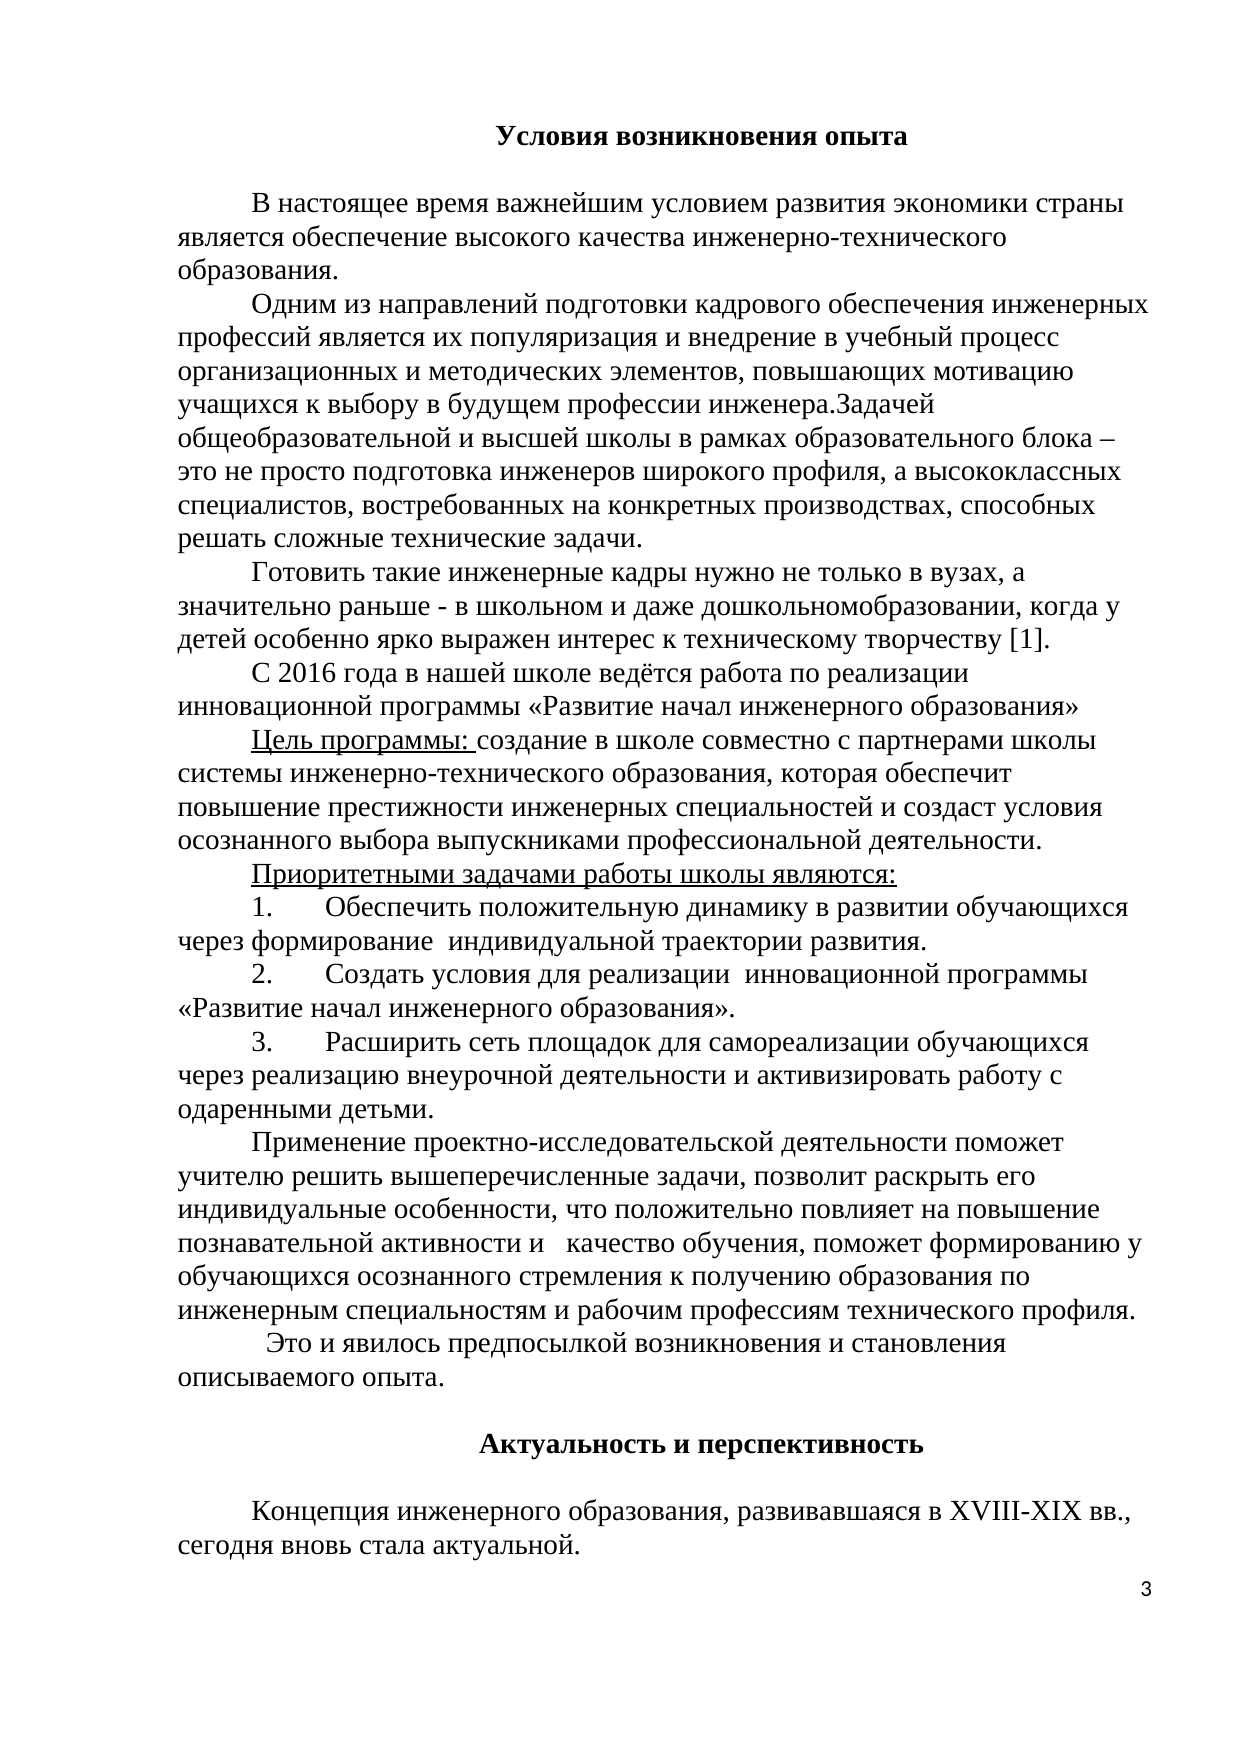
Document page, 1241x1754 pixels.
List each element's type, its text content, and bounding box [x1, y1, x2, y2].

text Применение проектно-исследовательской деятельности поможет учителю решить вышеперечисленные задачи, позволит раскрыть его индивидуальные особенности, что положительно повлияет на повышение познавательной активности и качество обучения, поможет формированию у обучающихся осознанного стремления к получению образования по инженерным специальностям и рабочим профессиям технического профиля. [177, 1124, 1152, 1326]
title Обеспечить положительную динамику в развитии обучающихся через формирование индивидуальной траектории развития. [177, 889, 1152, 957]
text Готовить такие инженерные кадры нужно не только в вузах, а значительно раньше - в школьном и даже дошкольномобразовании, когда у детей особенно ярко выражен интерес к техническому творчеству [1]. [177, 554, 1152, 655]
text Условия возникновения опыта [177, 118, 1152, 152]
text Одним из направлений подготовки кадрового обеспечения инженерных [177, 286, 1152, 319]
title Цель программы: создание в школе совместно с партнерами школы системы инженерно-технического образования, которая обеспечит повышение престижности инженерных специальностей и создаст условия осознанного выбора выпускниками профессиональной деятельности. [177, 722, 1152, 856]
text профессий является их популяризация и внедрение в учебный процесс [177, 319, 1152, 353]
text учащихся к выбору в будущем профессии инженера.Задачей общеобразовательной и высшей школы в рамках образовательного блока – это не просто подготовка инженеров широкого профиля, а высококлассных специалистов, востребованных на конкретных производствах, способных решать сложные технические задачи. [177, 386, 1152, 554]
text организационных и методических элементов, повышающих мотивацию [177, 353, 1152, 386]
text Приоритетными задачами работы школы являются: [177, 856, 1152, 889]
list Создать условия для реализации инновационной программы «Развитие начал инженерного образования». [177, 957, 1152, 1024]
text Концепция инженерного образования, развивавшаяся в XVIII-XIX вв., [177, 1493, 1152, 1527]
text С 2016 года в нашей школе ведётся работа по реализации инновационной программы «Развитие начал инженерного образования» [177, 655, 1152, 722]
text Это и явилось предпосылкой возникновения и становления описываемого опыта. [177, 1326, 1152, 1393]
text В настоящее время важнейшим условием развития экономики страны [177, 185, 1152, 219]
text Актуальность и перспективность [177, 1426, 1152, 1460]
text сегодня вновь стала актуальной. [177, 1527, 1152, 1560]
text является обеспечение высокого качества инженерно-технического образования. [177, 219, 1152, 286]
title Расширить сеть площадок для самореализации обучающихся через реализацию внеурочной деятельности и активизировать работу с одаренными детьми. [177, 1024, 1152, 1124]
